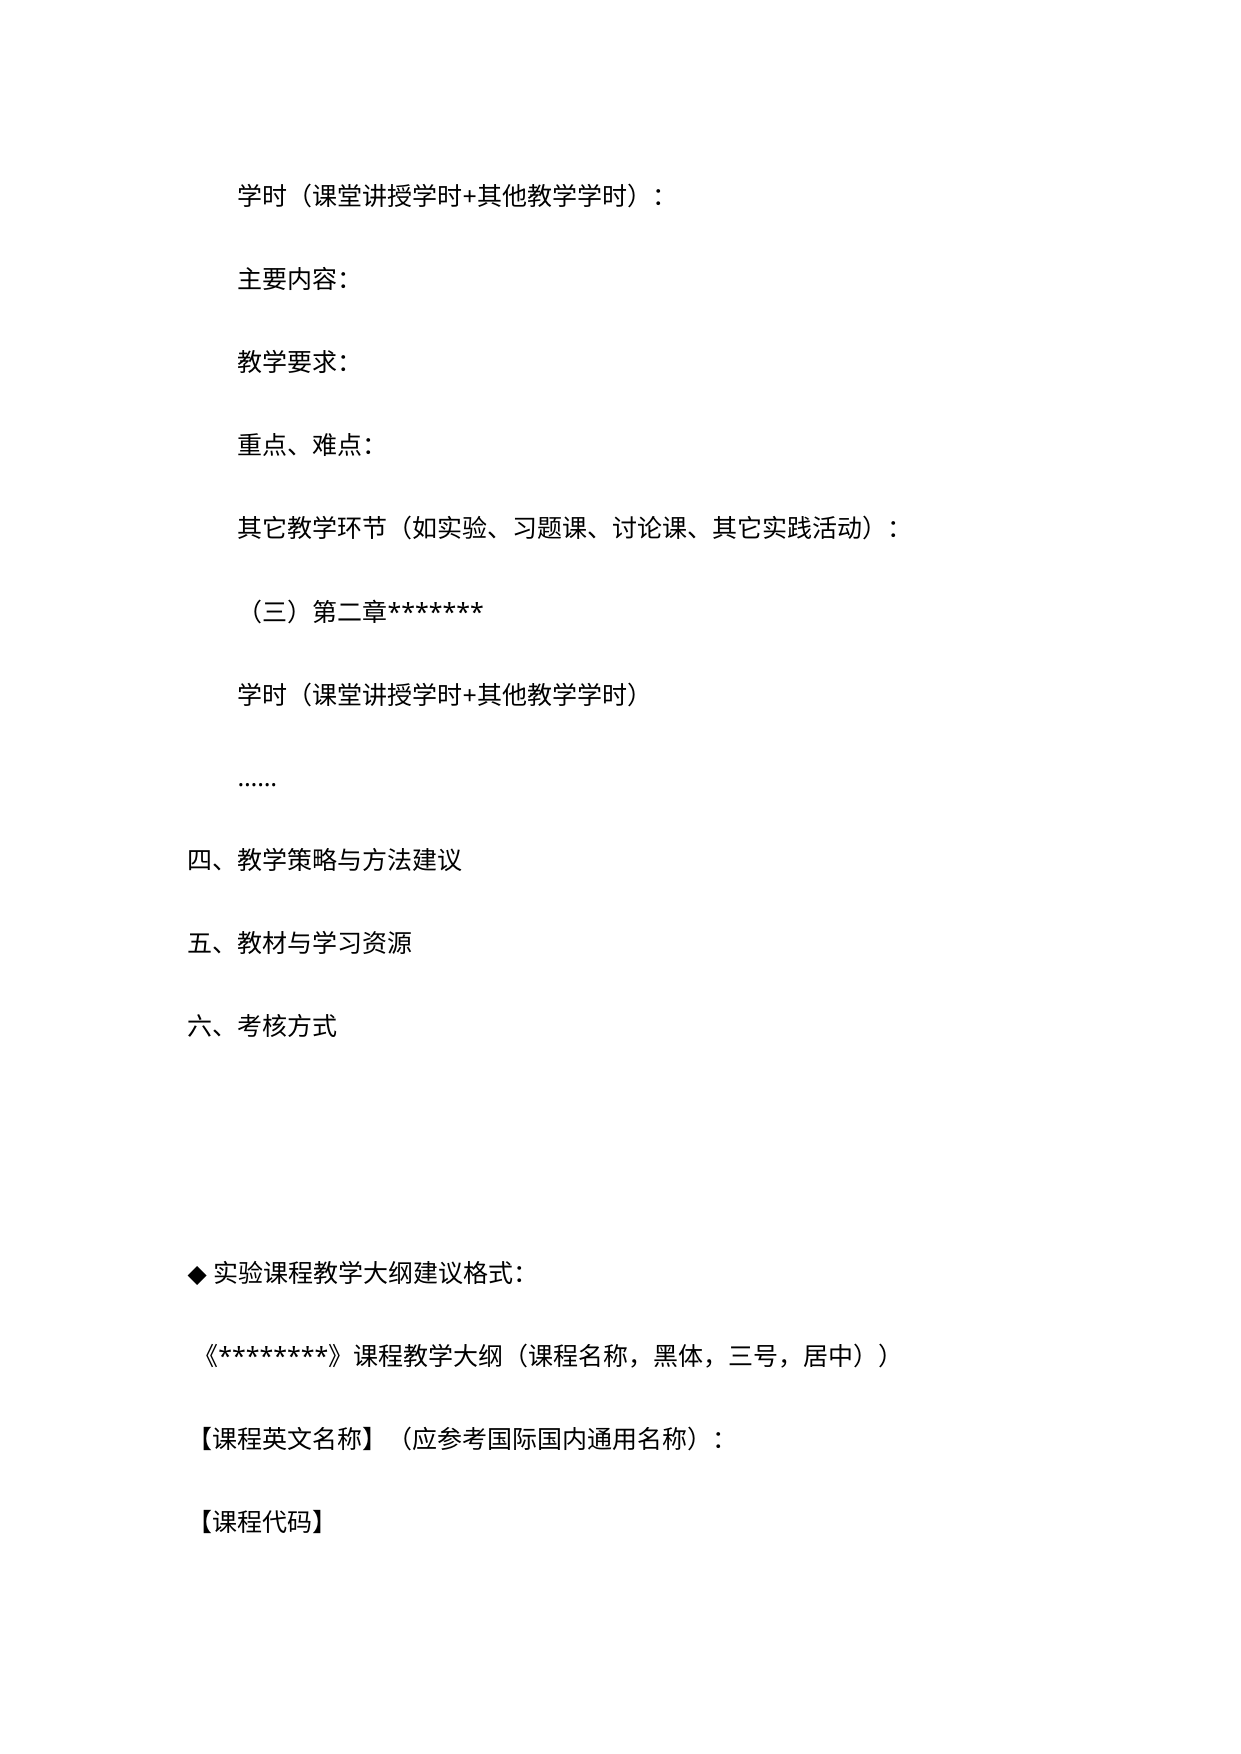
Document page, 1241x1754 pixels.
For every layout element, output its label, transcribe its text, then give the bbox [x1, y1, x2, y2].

text 重点、难点： [187, 411, 1053, 476]
text 五、教材与学习资源 [187, 909, 1053, 974]
text 教学要求： [187, 328, 1053, 393]
text （三）第二章******* [187, 578, 1053, 643]
text 其它教学环节（如实验、习题课、讨论课、其它实践活动）： [187, 494, 1053, 559]
text 学时（课堂讲授学时+其他教学学时）： [187, 162, 1053, 227]
text 《********》课程教学大纲（课程名称，黑体，三号，居中）） [187, 1322, 1053, 1387]
text 学时（课堂讲授学时+其他教学学时） [187, 661, 1053, 726]
text 【课程英文名称】（应参考国际国内通用名称）： [187, 1405, 1053, 1470]
text 四、教学策略与方法建议 [187, 826, 1053, 891]
text …… [187, 744, 1053, 809]
text ◆ 实验课程教学大纲建议格式： [187, 1239, 1053, 1304]
text 主要内容： [187, 245, 1053, 310]
text 【课程代码】 [187, 1488, 1053, 1553]
text 六、考核方式 [187, 992, 1053, 1057]
